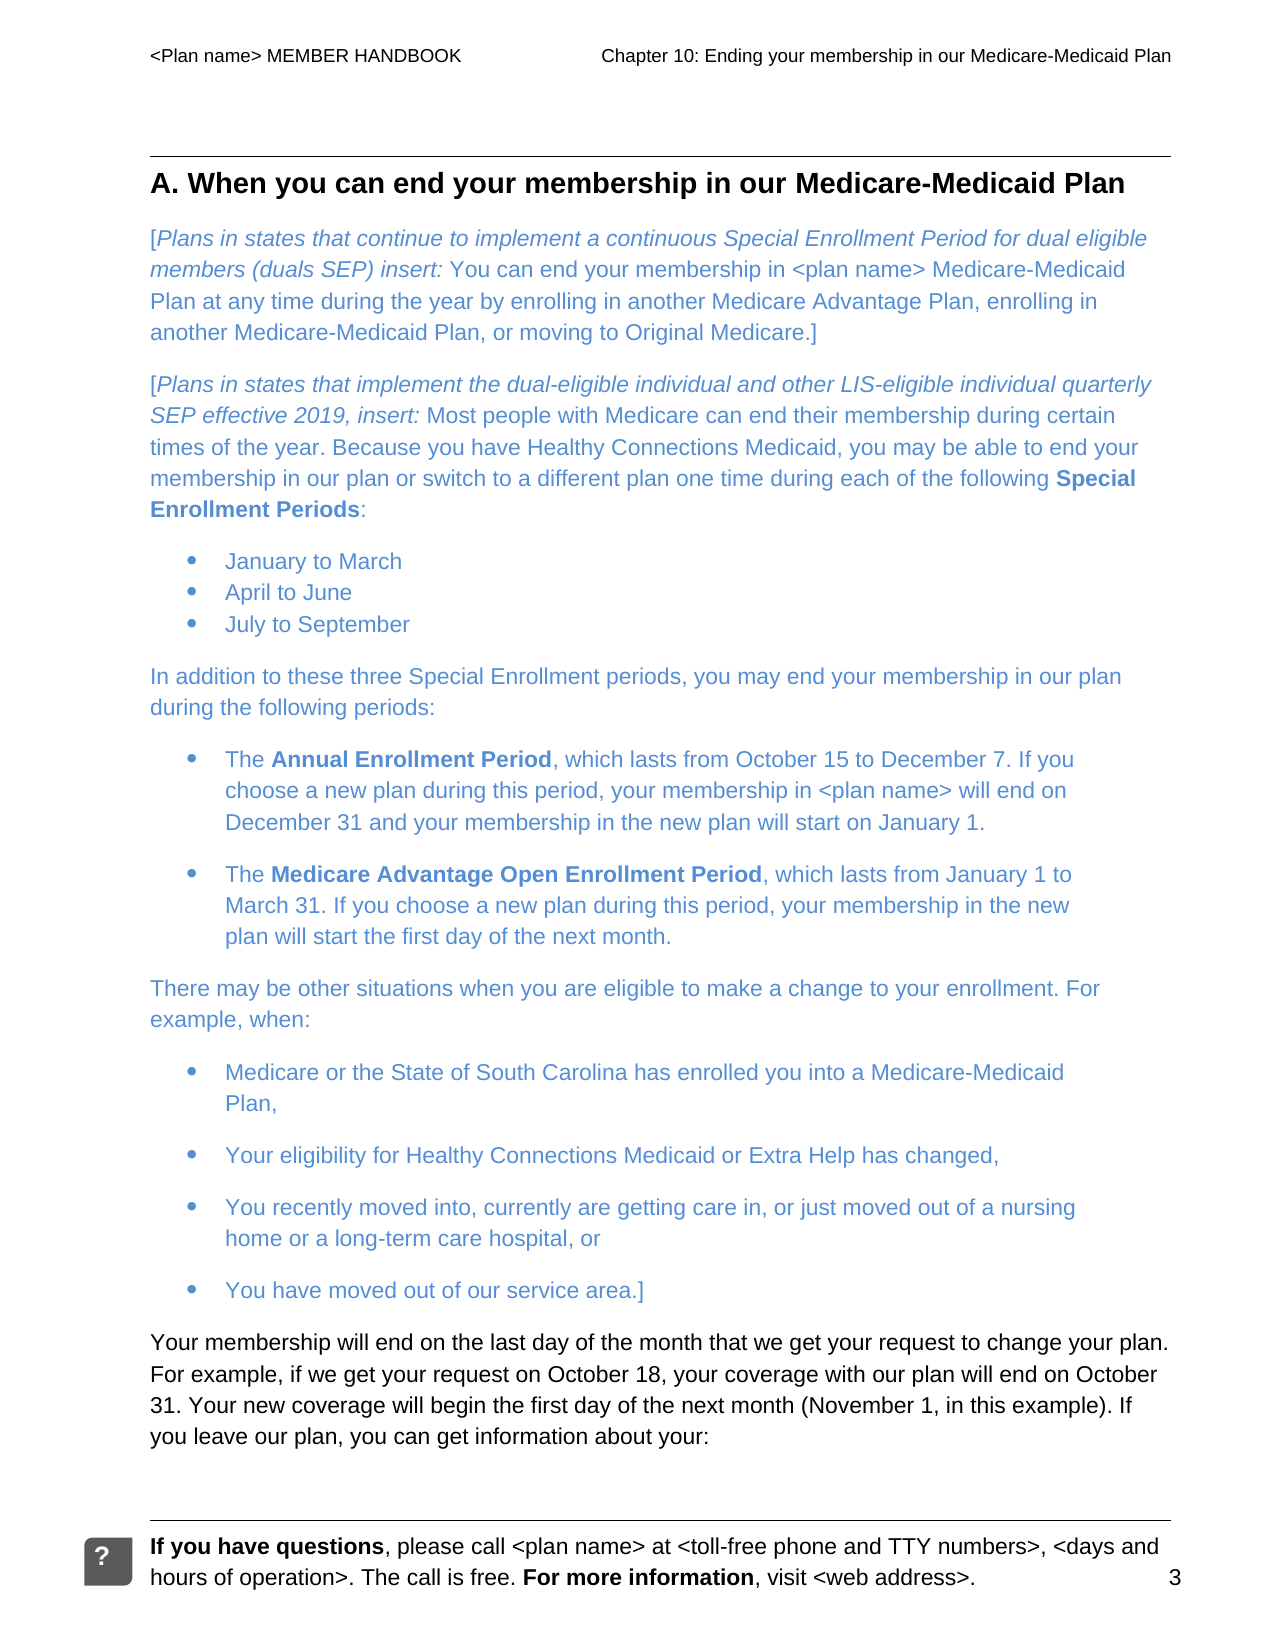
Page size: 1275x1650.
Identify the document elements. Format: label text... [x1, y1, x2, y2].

list July to September [187, 607, 1096, 638]
subtitle When you can end your membership in our Medicare-Medicaid Plan [150, 157, 1171, 201]
text [Plans in states that implement the dual-eligible individual and other LIS-eligible individual quarterly SEP effective 2019, insert: Most people with Medicare can end their membership during certain times of the year. Because you have Healthy Connections Medicaid, you may be able to end your membership in our plan or switch to a different plan one time during each of the following Special Enrollment Periods: [150, 367, 1171, 524]
text Your membership will end on the last day of the month that we get your request to change your plan. For example, if we get your request on October 18, your coverage with our plan will end on October 31. Your new coverage will begin the first day of the next month (November 1, in this example). If you leave our plan, you can get information about your: [150, 1326, 1171, 1451]
text There may be other situations when you are eligible to make a change to your enrollment. For example, when: [150, 972, 1171, 1034]
list January to March [187, 544, 1096, 576]
list Your eligibility for Healthy Connections Medicaid or Extra Help has changed, [187, 1138, 1096, 1169]
list You recently moved into, currently are getting care in, or just moved out of a nursing home or a long-term care hospital, or [187, 1190, 1096, 1253]
list You have moved out of our service area.] [187, 1274, 1096, 1305]
text In addition to these three Special Enrollment periods, you may end your membership in our plan during the following periods: [150, 659, 1171, 722]
list Medicare or the State of South Carolina has enrolled you into a Medicare-Medicaid Plan, [187, 1055, 1096, 1117]
list April to June [187, 576, 1096, 607]
list The Annual Enrollment Period, which lasts from October 15 to December 7. If you choose a new plan during this period, your membership in <plan name> will end on December 31 and your membership in the new plan will start on January 1. [187, 742, 1096, 836]
list The Medicare Advantage Open Enrollment Period, which lasts from January 1 to March 31. If you choose a new plan during this period, your membership in the new plan will start the first day of the next month. [187, 857, 1096, 951]
text [Plans in states that continue to implement a continuous Special Enrollment Period for dual eligible members (duals SEP) insert: You can end your membership in <plan name> Medicare-Medicaid Plan at any time during the year by enrolling in another Medicare Advantage Plan, enrolling in another Medicare-Medicaid Plan, or moving to Original Medicare.] [150, 222, 1171, 347]
